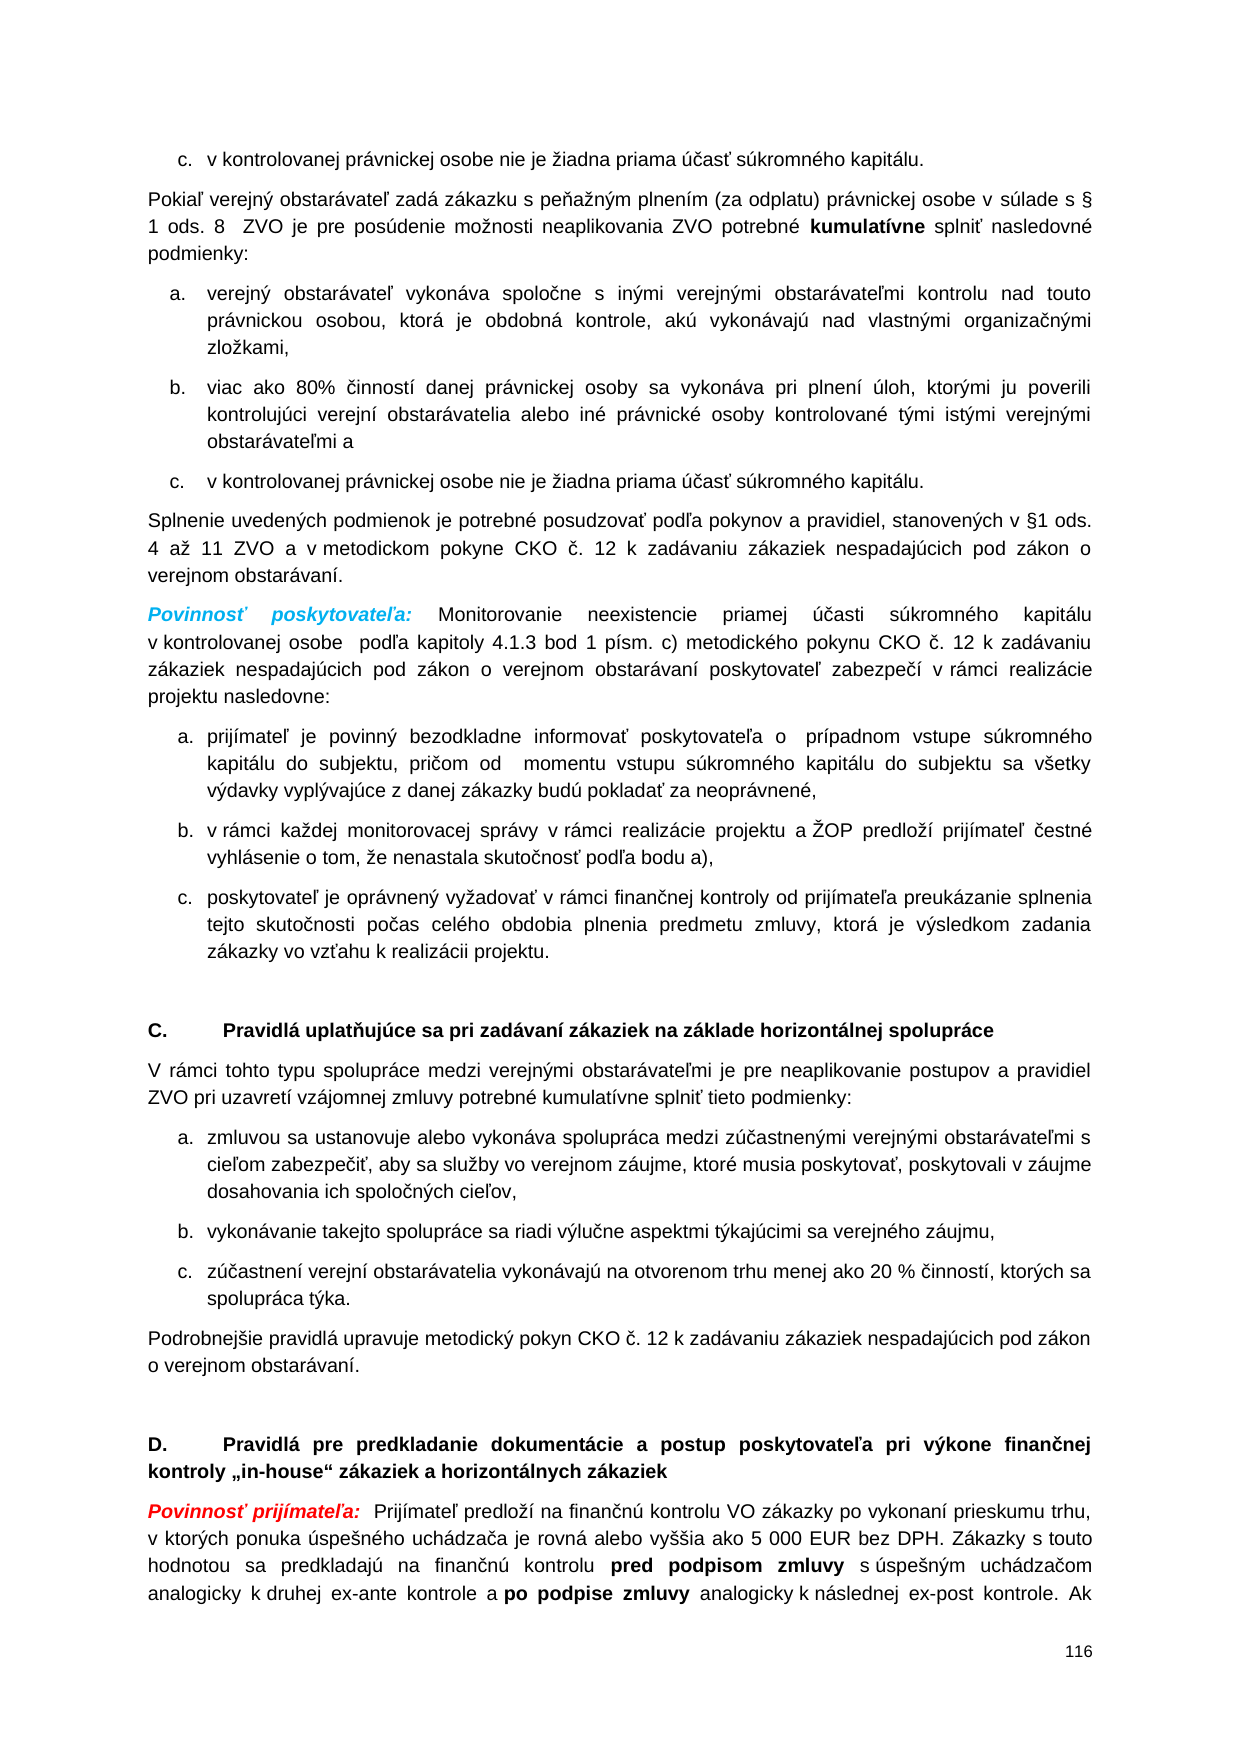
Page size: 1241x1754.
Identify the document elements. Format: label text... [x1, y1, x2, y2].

text Pokiaľ verejný obstarávateľ zadá zákazku s peňažným plnením (za odplatu) právnickej osobe v súlade s § 1 ods. 8 ZVO je pre posúdenie možnosti neaplikovania ZVO potrebné kumulatívne splniť nasledovné podmienky: [148, 187, 1092, 264]
list prijímateľ je povinný bezodkladne informovať poskytovateľa o prípadnom vstupe súkromného kapitálu do subjektu, pričom od momentu vstupu súkromného kapitálu do subjektu sa všetky výdavky vyplývajúce z danej zákazky budú pokladať za neoprávnené, [177, 724, 1092, 802]
list v rámci každej monitorovacej správy v rámci realizácie projektu a ŽOP predloží prijímateľ čestné vyhlásenie o tom, že nenastala skutočnosť podľa bodu a), [177, 819, 1092, 868]
text V rámci tohto typu spolupráce medzi verejnými obstarávateľmi je pre neaplikovanie postupov a pravidiel ZVO pri uzavretí vzájomnej zmluvy potrebné kumulatívne splniť tieto podmienky: [148, 1059, 1092, 1109]
list viac ako 80% činností danej právnickej osoby sa vykonáva pri plnení úloh, ktorými ju poverili kontrolujúci verejní obstarávatelia alebo iné právnické osoby kontrolované tými istými verejnými obstarávateľmi a [169, 376, 1092, 453]
list poskytovateľ je oprávnený vyžadovať v rámci finančnej kontroly od prijímateľa preukázanie splnenia tejto skutočnosti počas celého obdobia plnenia predmetu zmluvy, ktorá je výsledkom zadania zákazky vo vzťahu k realizácii projektu. [177, 886, 1092, 963]
text Podrobnejšie pravidlá upravuje metodický pokyn CKO č. 12 k zadávaniu zákaziek nespadajúcich pod zákon o verejnom obstarávaní. [148, 1326, 1092, 1376]
list zmluvou sa ustanovuje alebo vykonáva spolupráca medzi zúčastnenými verejnými obstarávateľmi s cieľom zabezpečiť, aby sa služby vo verejnom záujme, ktoré musia poskytovať, poskytovali v záujme dosahovania ich spoločných cieľov, [177, 1126, 1092, 1203]
list vykonávanie takejto spolupráce sa riadi výlučne aspektmi týkajúcimi sa verejného záujmu, [177, 1220, 1092, 1243]
list v kontrolovanej právnickej osobe nie je žiadna priama účasť súkromného kapitálu. [177, 148, 1092, 170]
text Povinnosť poskytovateľa: Monitorovanie neexistencie priamej účasti súkromného kapitálu v kontrolovanej osobe podľa kapitoly 4.1.3 bod 1 písm. c) metodického pokynu CKO č. 12 k zadávaniu zákaziek nespadajúcich pod zákon o verejnom obstarávaní poskytovateľ zabezpečí v rámci realizácie projektu nasledovne: [148, 603, 1092, 708]
list Pravidlá pre predkladanie dokumentácie a postup poskytovateľa pri výkone finančnej kontroly „in-house“ zákaziek a horizontálnych zákaziek [148, 1433, 1092, 1483]
list zúčastnení verejní obstarávatelia vykonávajú na otvorenom trhu menej ako 20 % činností, ktorých sa spolupráca týka. [177, 1259, 1092, 1309]
list v kontrolovanej právnickej osobe nie je žiadna priama účasť súkromného kapitálu. [169, 469, 1092, 492]
list verejný obstarávateľ vykonáva spoločne s inými verejnými obstarávateľmi kontrolu nad touto právnickou osobou, ktorá je obdobná kontrole, akú vykonávajú nad vlastnými organizačnými zložkami, [169, 281, 1092, 358]
list Pravidlá uplatňujúce sa pri zadávaní zákaziek na základe horizontálnej spolupráce [148, 1019, 1092, 1042]
text Splnenie uvedených podmienok je potrebné posudzovať podľa pokynov a pravidiel, stanovených v §1 ods. 4 až 11 ZVO a v metodickom pokyne CKO č. 12 k zadávaniu zákaziek nespadajúcich pod zákon o verejnom obstarávaní. [148, 509, 1092, 586]
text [148, 1500, 1092, 1604]
